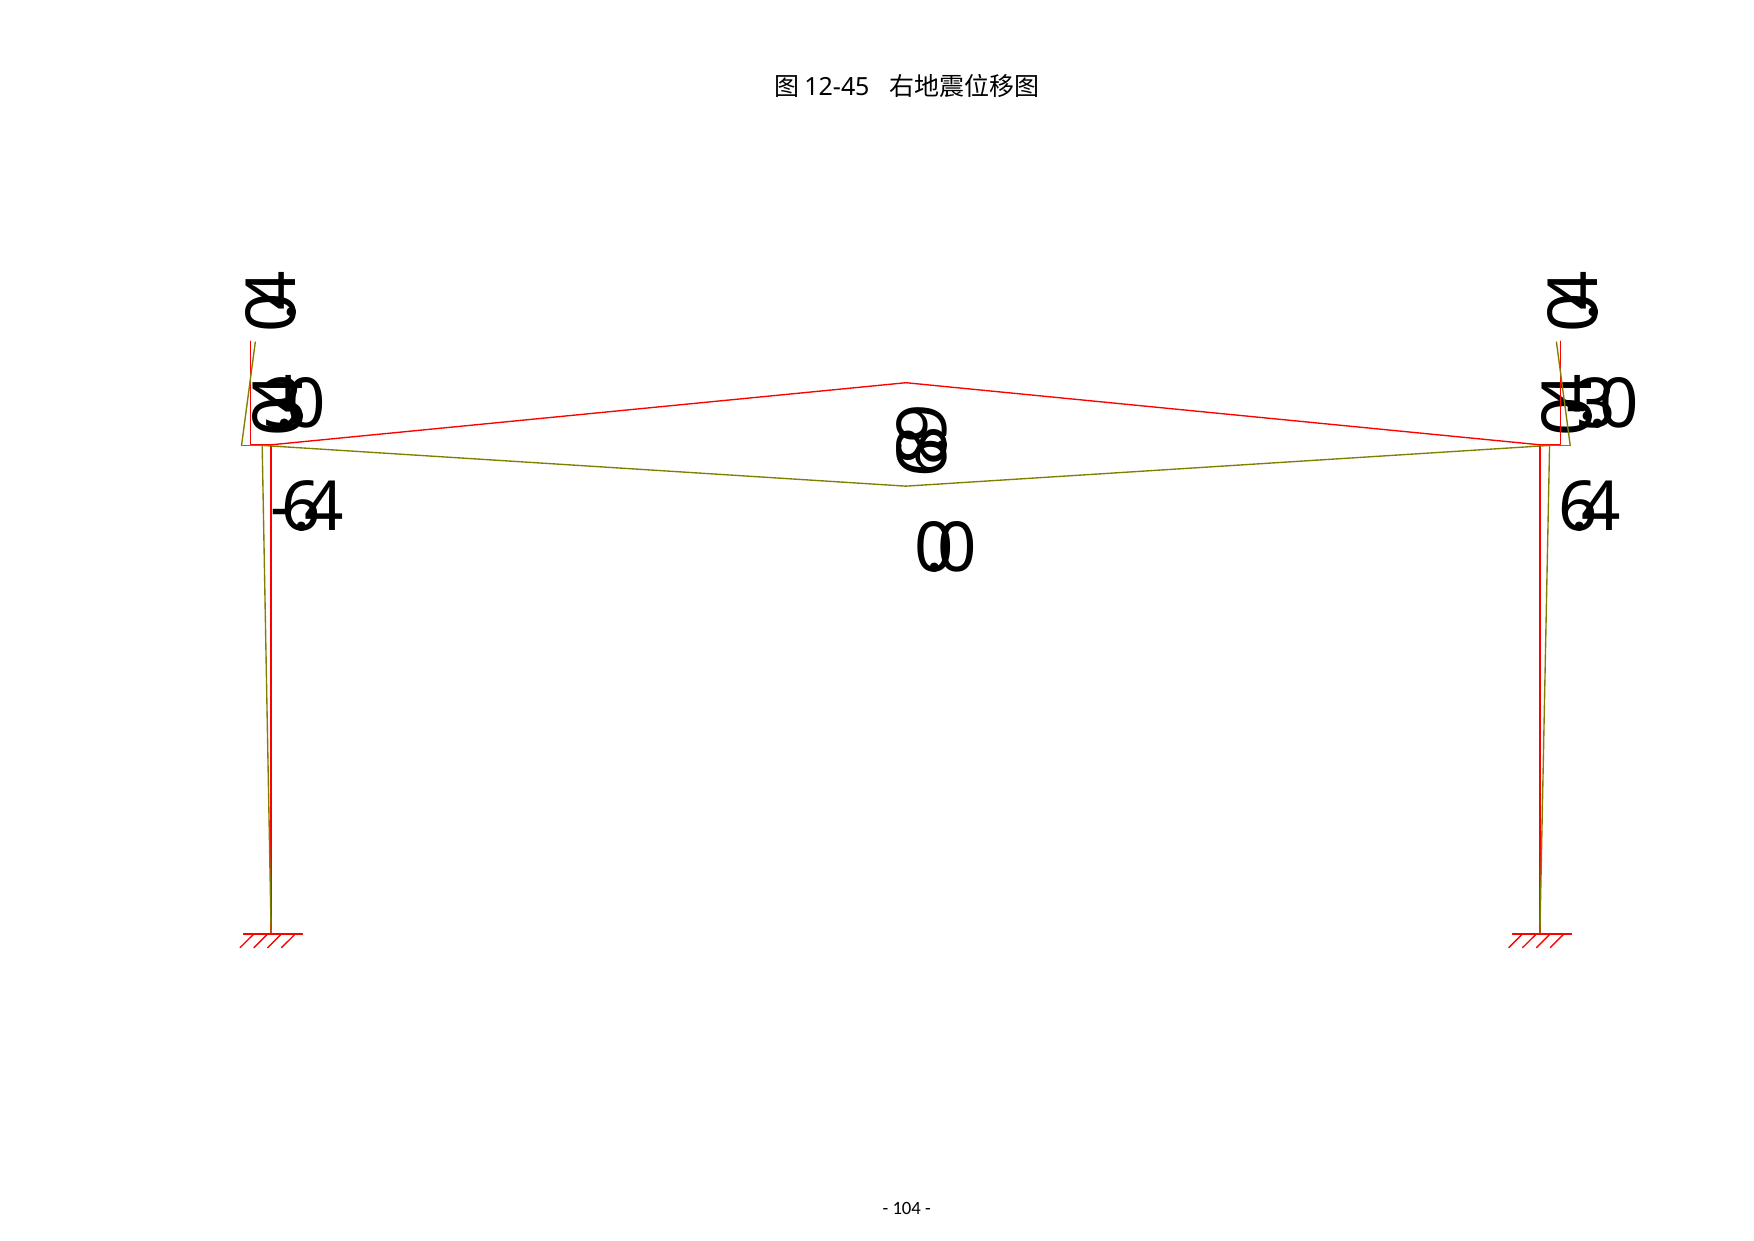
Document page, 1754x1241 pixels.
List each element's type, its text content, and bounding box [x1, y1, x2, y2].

text 图12-45 右地震位移图 [148, 61, 1665, 108]
